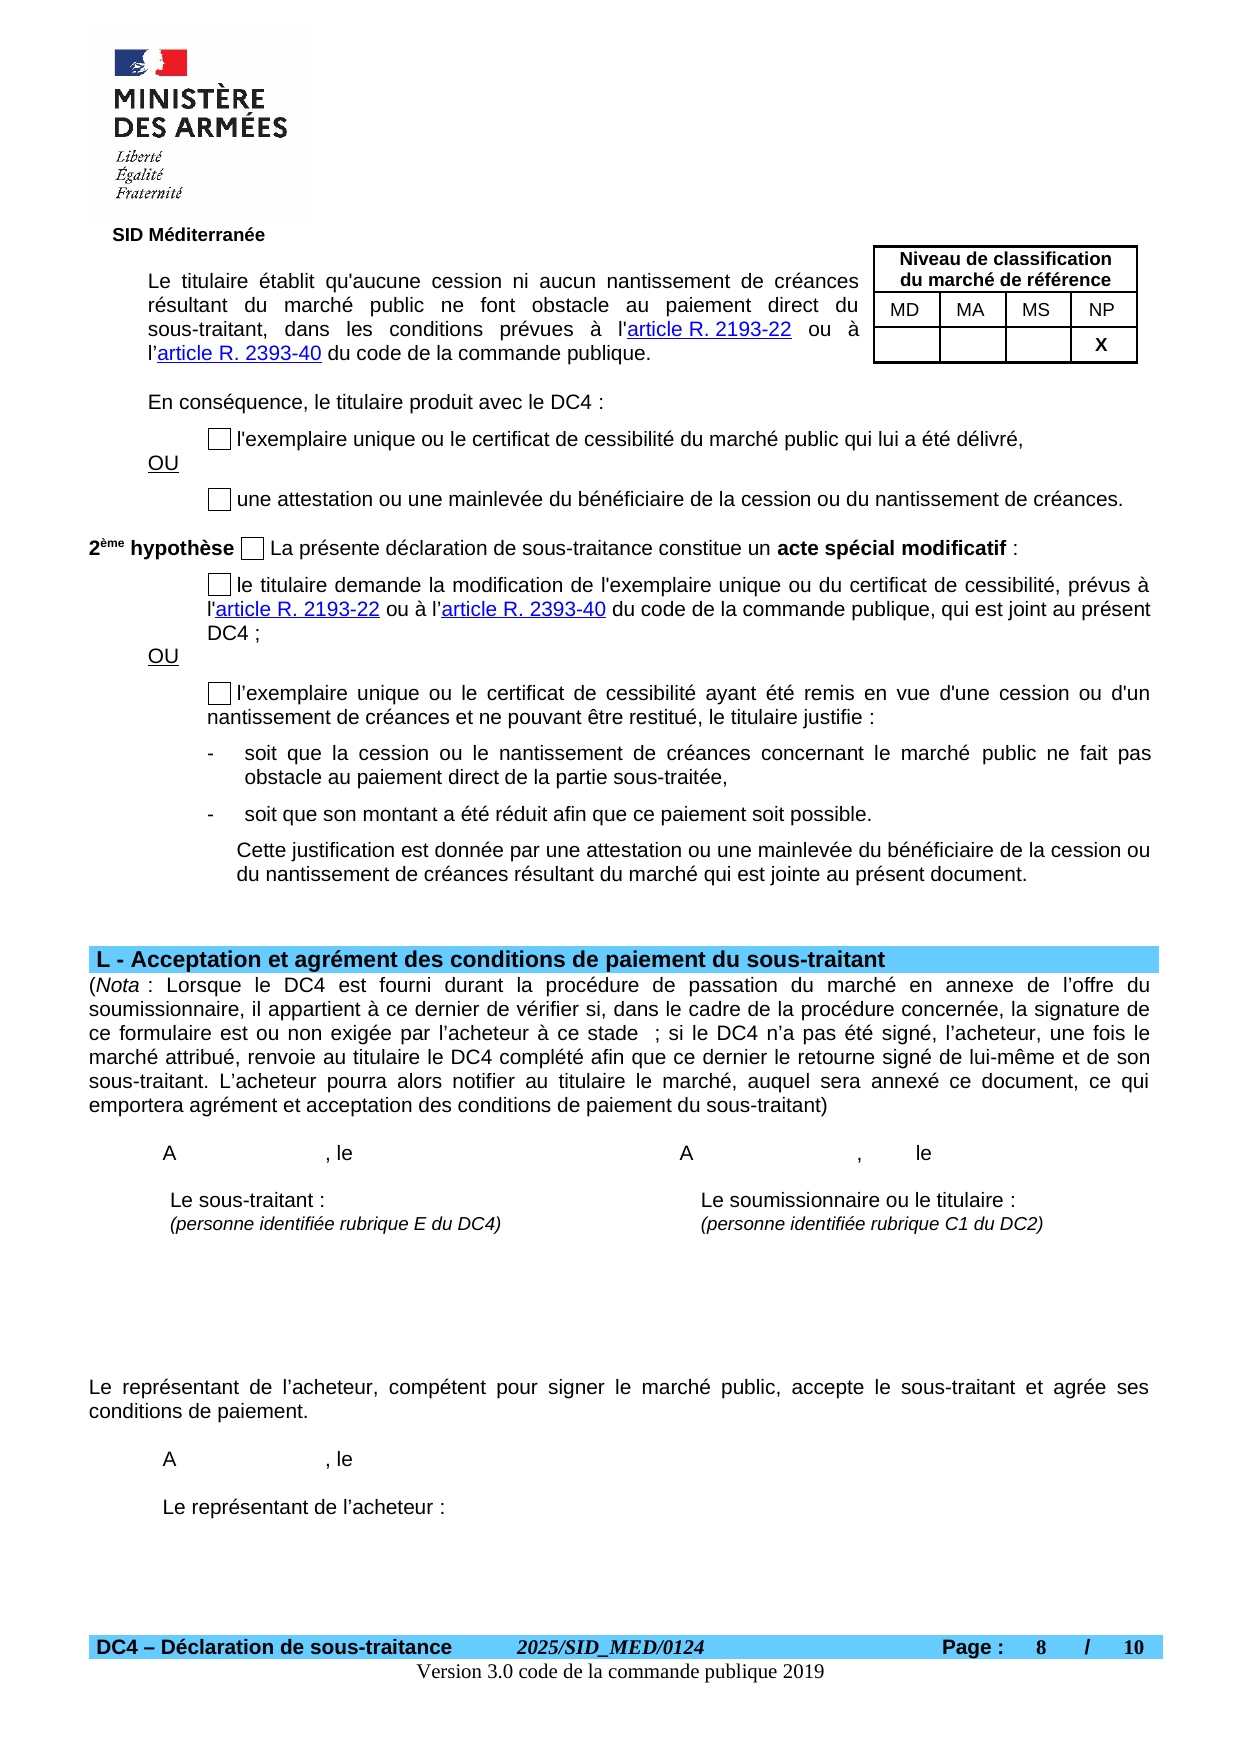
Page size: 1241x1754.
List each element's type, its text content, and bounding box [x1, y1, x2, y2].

table_header L - Acceptation et agrément des conditions de paiement du sous-traitant [89, 946, 1159, 973]
list soit que la cession ou le nantissement de créances concernant le marché public ne fait pas obstacle au paiement direct de la partie sous-traitée, [207, 741, 1152, 789]
text OU [148, 644, 1152, 668]
text une attestation ou une mainlevée du bénéficiaire de la cession ou du nantissement de créances. [207, 487, 1152, 511]
table_header Le soumissionnaire ou le titulaire : (personne identifiée rubrique C1 du DC2) [619, 1188, 1152, 1255]
text Cette justification est donnée par une attestation ou une mainlevée du bénéficiaire de la cession ou du nantissement de créances résultant du marché qui est jointe au présent document. [236, 838, 1152, 886]
list soit que son montant a été réduit afin que ce paiement soit possible. [207, 802, 1152, 826]
picture [88, 23, 313, 224]
text Le représentant de l’acheteur : [162, 1495, 1152, 1519]
text l’exemplaire unique ou le certificat de cessibilité ayant été remis en vue d'une cession ou d'un nantissement de créances et ne pouvant être restitué, le titulaire justifie : [207, 681, 1152, 729]
text 2ème hypothèse La présente déclaration de sous-traitance constitue un acte spécial modificatif : [89, 536, 1152, 560]
text OU [148, 451, 1152, 474]
text A , le A , le [162, 1140, 1152, 1164]
text Le titulaire établit qu'aucune cession ni aucun nantissement de créances résultant du marché public ne font obstacle au paiement direct du sous-traitant, dans les conditions prévues à l'article R. 2193-22 ou à l’article R. 2393-40 du code de la commande publique. [148, 269, 1152, 365]
table_header Le sous-traitant : (personne identifiée rubrique E du DC4) [89, 1188, 619, 1255]
text En conséquence, le titulaire produit avec le DC4 : [148, 390, 1152, 414]
text A , le [162, 1447, 1152, 1471]
text l'exemplaire unique ou le certificat de cessibilité du marché public qui lui a été délivré, [207, 427, 1152, 451]
text Le représentant de l’acheteur, compétent pour signer le marché public, accepte le sous-traitant et agrée ses conditions de paiement. [89, 1375, 1152, 1423]
text (Nota : Lorsque le DC4 est fourni durant la procédure de passation du marché en annexe de l’offre du soumissionnaire, il appartient à ce dernier de vérifier si, dans le cadre de la procédure concernée, la signature de ce formulaire est ou non exigée par l’acheteur à ce stade ; si le DC4 n’a pas été signé, l’acheteur, une fois le marché attribué, renvoie au titulaire le DC4 complété afin que ce dernier le retourne signé de lui-même et de son sous-traitant. L’acheteur pourra alors notifier au titulaire le marché, auquel sera annexé ce document, ce qui emportera agrément et acceptation des conditions de paiement du sous-traitant) [89, 973, 1152, 1116]
text le titulaire demande la modification de l'exemplaire unique ou du certificat de cessibilité, prévus à l'article R. 2193-22 ou à l’article R. 2393-40 du code de la commande publique, qui est joint au présent DC4 ; [207, 572, 1152, 644]
